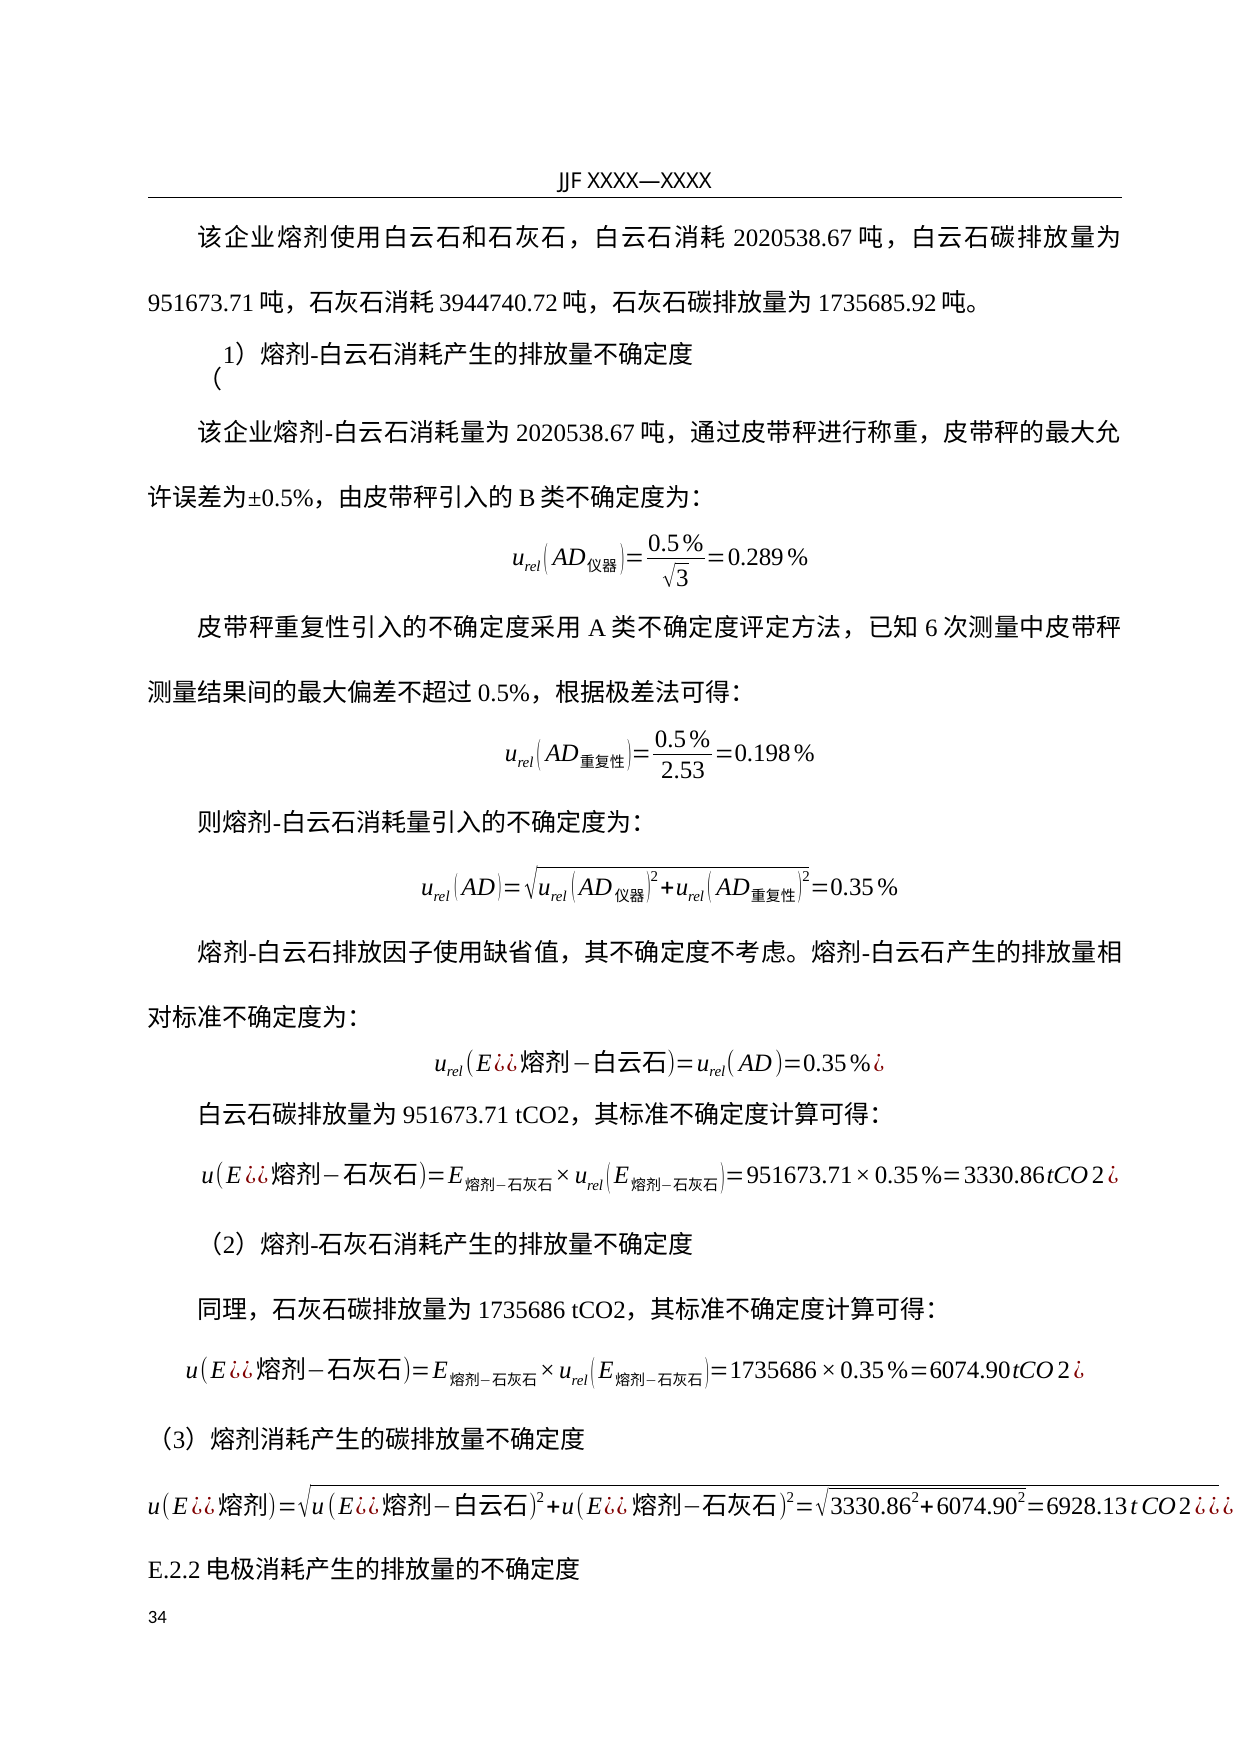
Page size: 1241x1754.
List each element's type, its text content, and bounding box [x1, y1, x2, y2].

text 同理，石灰石碳排放量为1735686 tCO2，其标准不确定度计算可得： [148, 1275, 1122, 1340]
text 该企业熔剂使用白云石和石灰石，白云石消耗2020538.67吨，白云石碳排放量为951673.71吨，石灰石消耗3944740.72吨，石灰石碳排放量为1735685.92吨。 [148, 203, 1122, 333]
text （1）熔剂-白云石消耗产生的排放量不确定度 [148, 333, 1122, 398]
text 皮带秤重复性引入的不确定度采用A类不确定度评定方法，已知6次测量中皮带秤测量结果间的最大偏差不超过0.5%，根据极差法可得： [148, 593, 1122, 723]
text 白云石碳排放量为951673.71 tCO2，其标准不确定度计算可得： [148, 1080, 1122, 1145]
text E.2.2电极消耗产生的排放量的不确定度 [148, 1535, 1122, 1600]
text （3）熔剂消耗产生的碳排放量不确定度 [148, 1405, 1122, 1470]
text 则熔剂-白云石消耗量引入的不确定度为： [148, 788, 1122, 853]
text 熔剂-白云石排放因子使用缺省值，其不确定度不考虑。熔剂-白云石产生的排放量相对标准不确定度为： [148, 918, 1122, 1048]
text （2）熔剂-石灰石消耗产生的排放量不确定度 [148, 1210, 1122, 1275]
text 该企业熔剂-白云石消耗量为2020538.67吨，通过皮带秤进行称重，皮带秤的最大允许误差为±0.5%，由皮带秤引入的B类不确定度为： [148, 398, 1122, 528]
